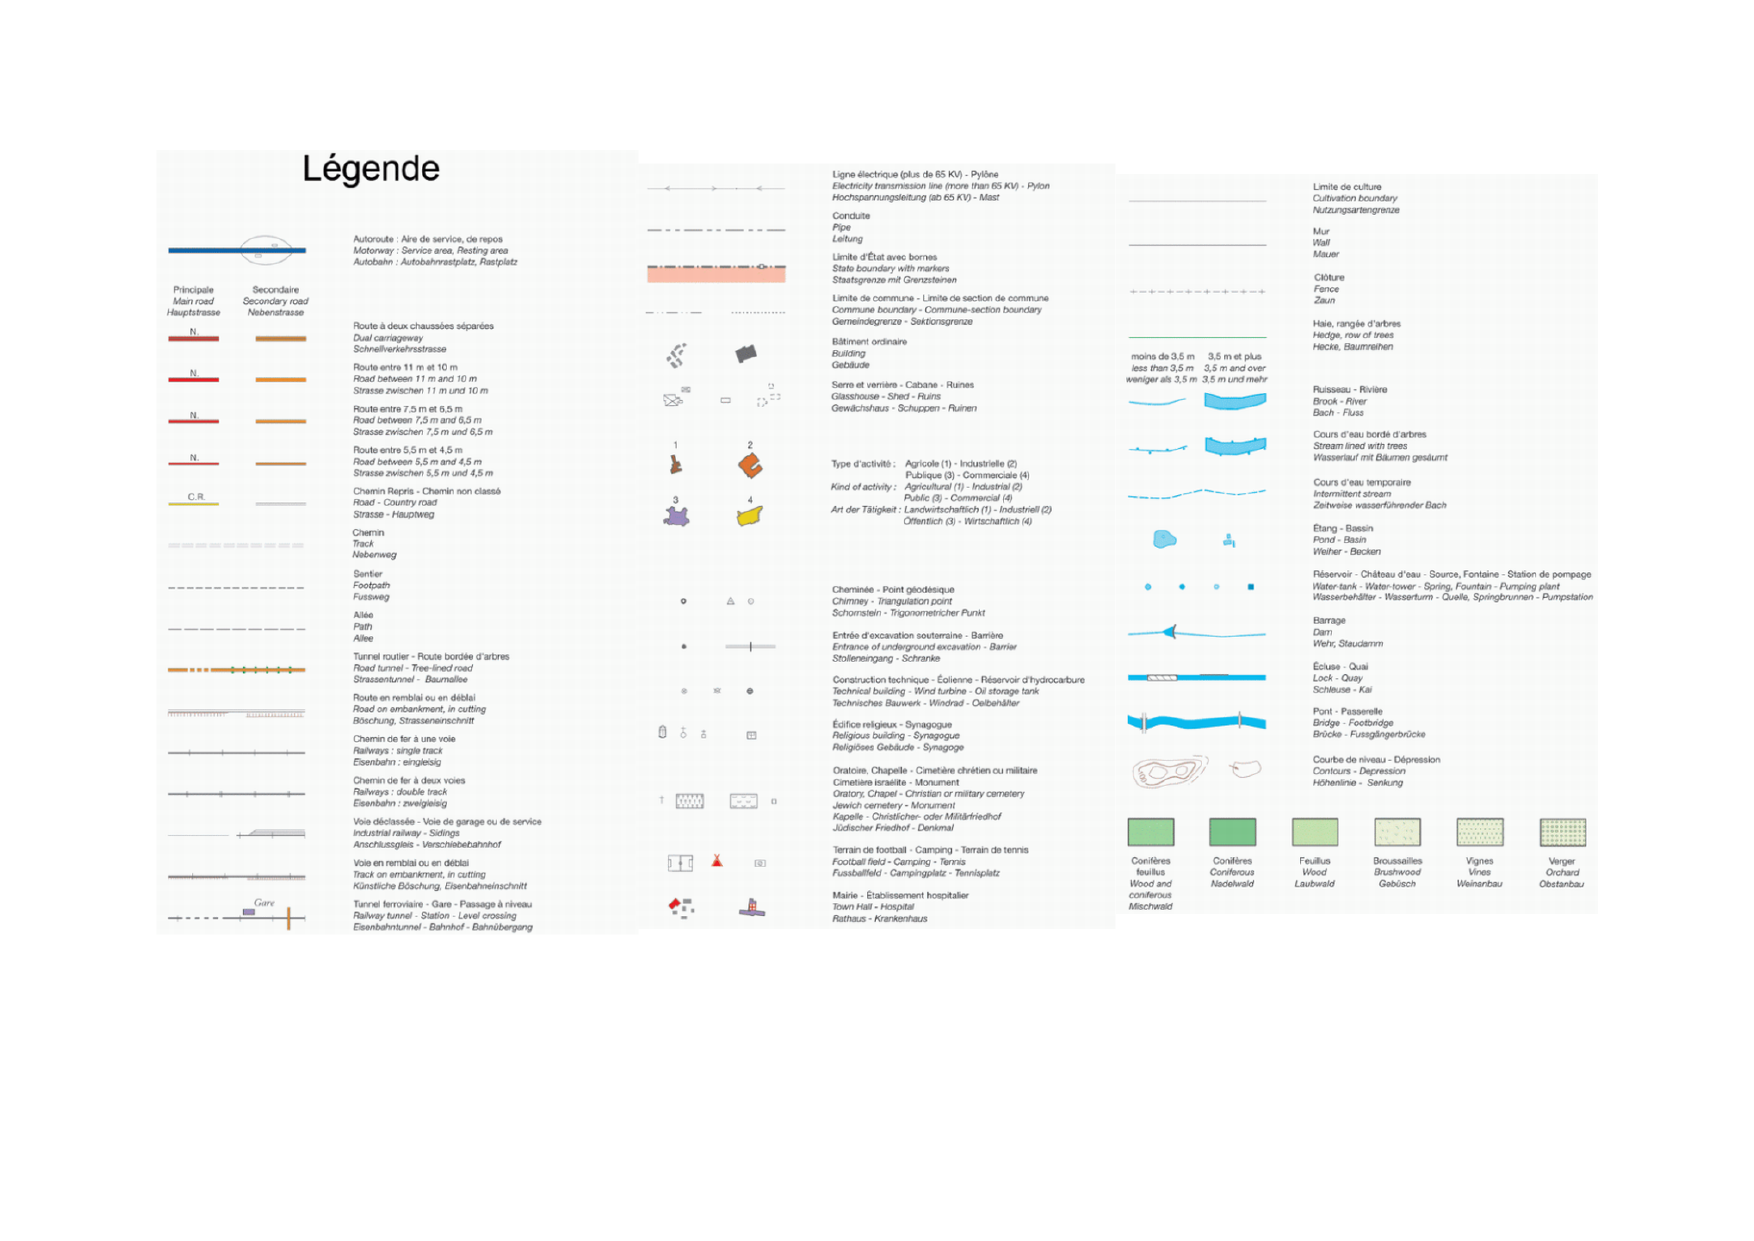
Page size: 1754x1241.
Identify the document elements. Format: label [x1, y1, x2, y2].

picture [150, 145, 1604, 941]
